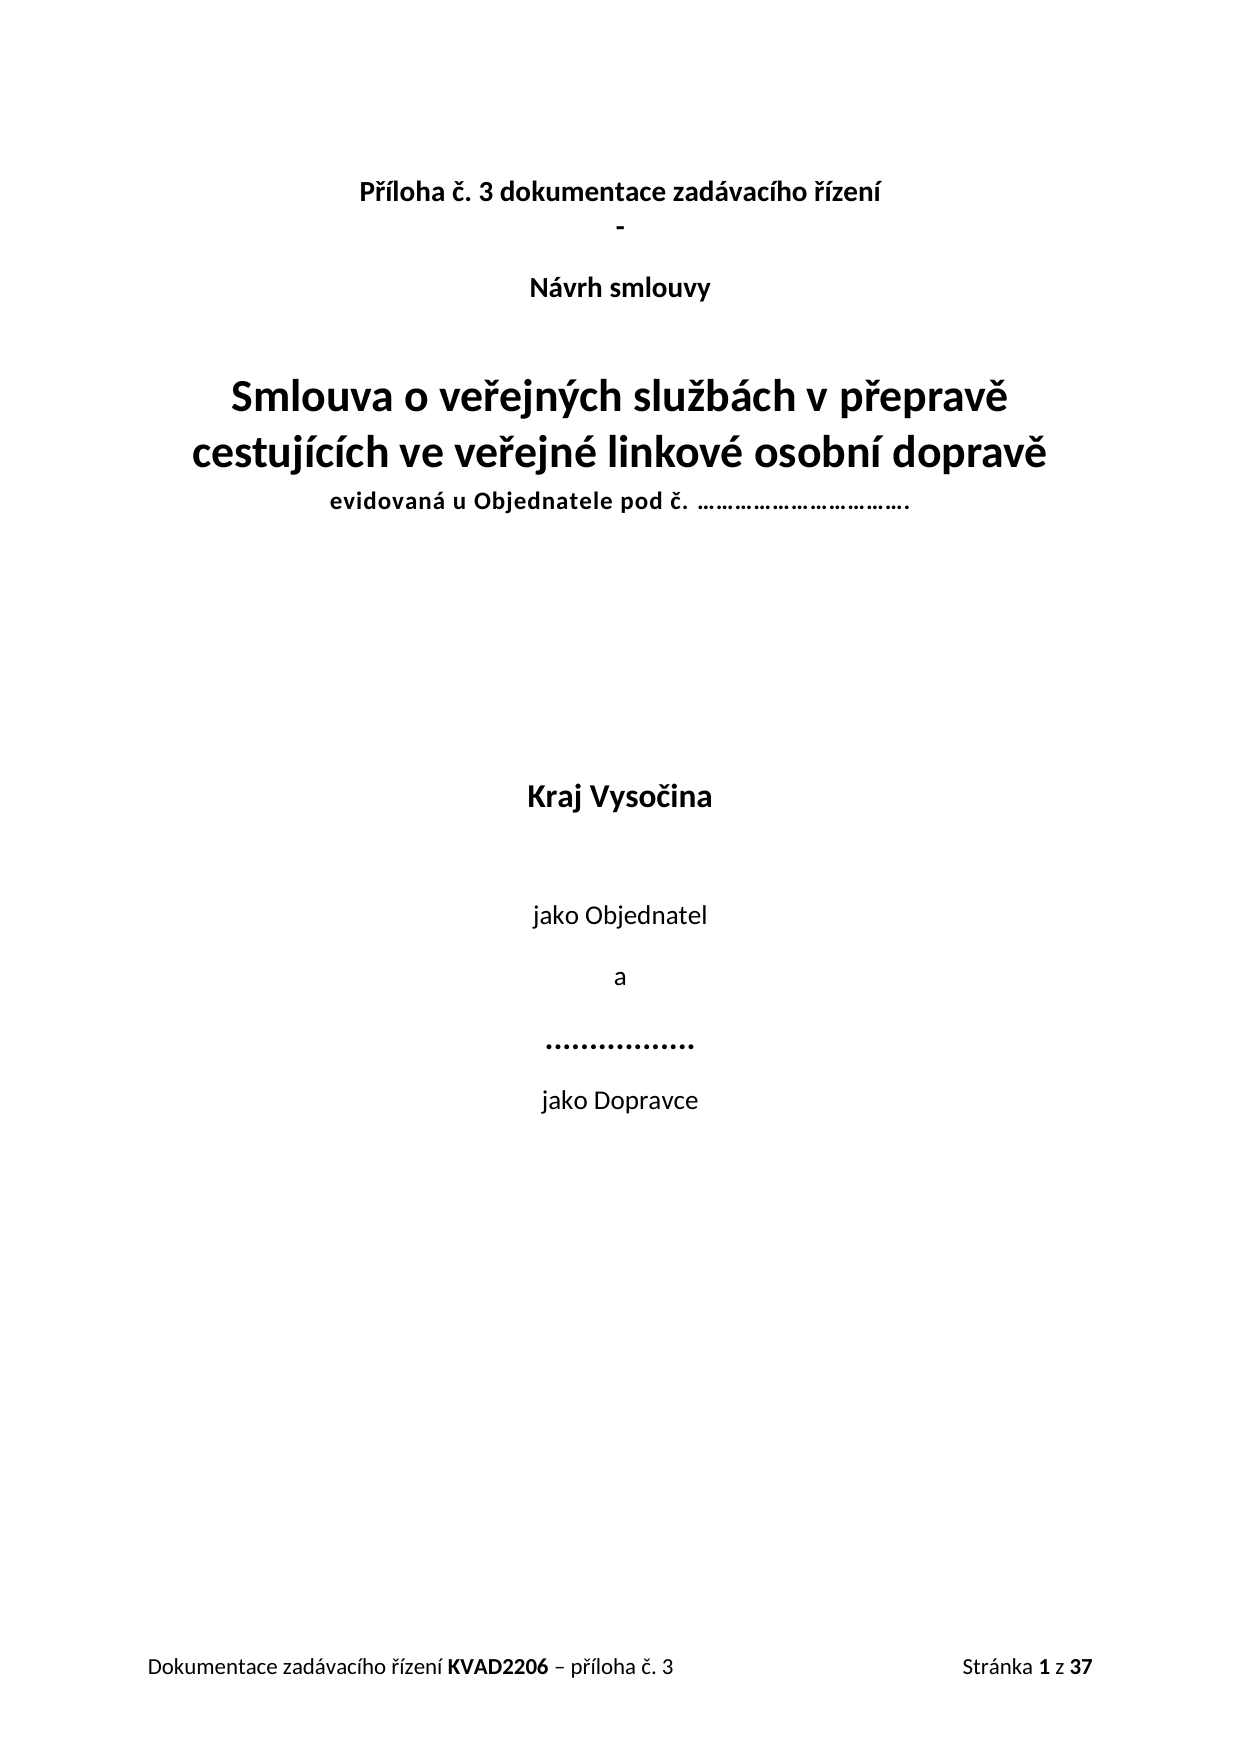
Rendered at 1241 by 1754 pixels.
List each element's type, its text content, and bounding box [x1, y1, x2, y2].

text jako Objednatel [148, 898, 1093, 931]
text Příloha č. 3 dokumentace zadávacího řízení [148, 173, 1093, 208]
text - [148, 208, 1093, 244]
text Kraj Vysočina [148, 774, 1093, 815]
title Smlouva o veřejných službách v přepravě cestujících ve veřejné linkové osobní dopravě [148, 367, 1093, 479]
text jako Dopravce [148, 1083, 1093, 1116]
text evidovaná u Objednatele pod č. ……………………………. [148, 485, 1093, 516]
text Návrh smlouvy [148, 269, 1093, 304]
text a [148, 959, 1093, 992]
text ................. [148, 1017, 1093, 1058]
